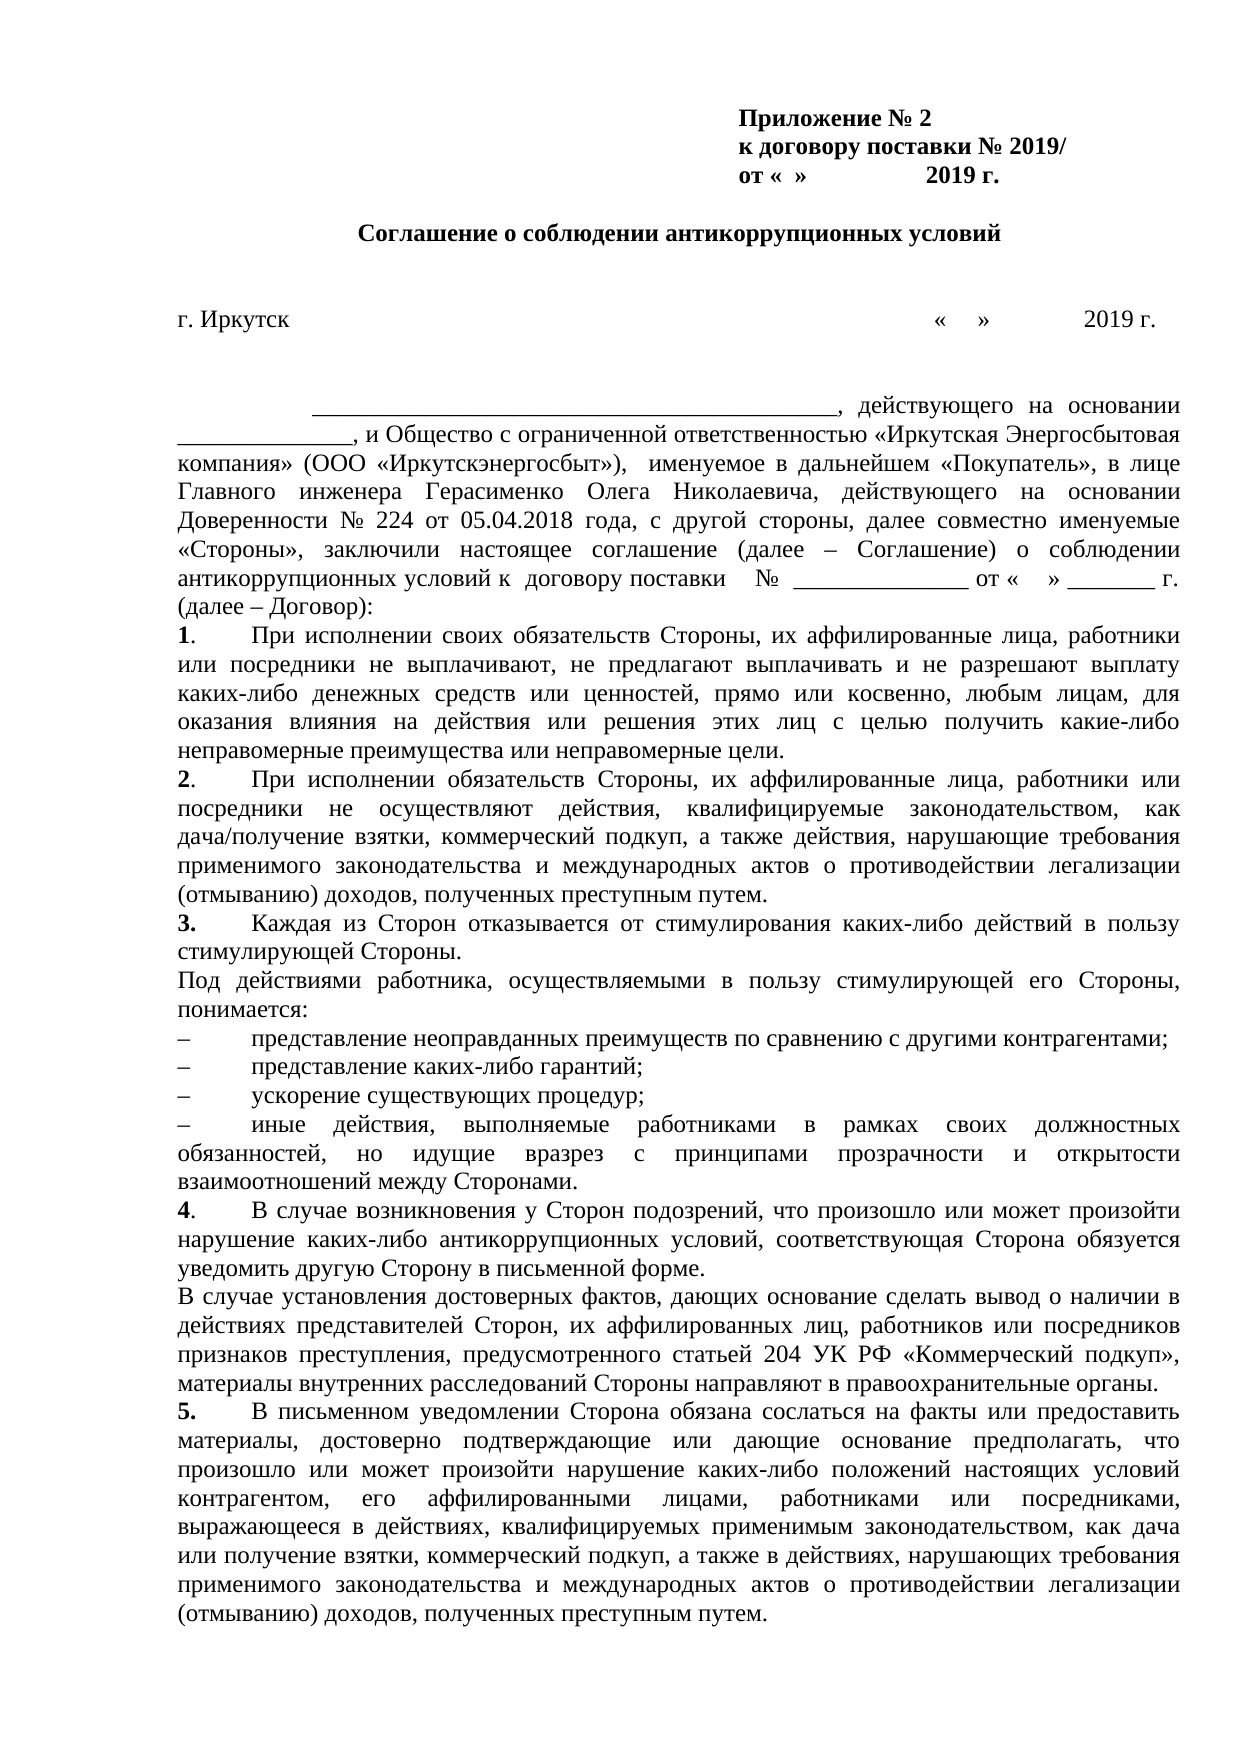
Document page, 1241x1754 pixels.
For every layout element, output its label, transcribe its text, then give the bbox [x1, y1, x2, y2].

text Соглашение о соблюдении антикоррупционных условий [177, 218, 1181, 246]
text 4. В случае возникновения у Сторон подозрений, что произошло или может произойти нарушение каких-либо антикоррупционных условий, соответствующая Сторона обязуется уведомить другую Сторону в письменной форме. [177, 1195, 1181, 1281]
text __________________________________________, действующего на основании ______________, и Общество с ограниченной ответственностью «Иркутская Энергосбытовая компания» (ООО «Иркутскэнергосбыт»), именуемое в дальнейшем «Покупатель», в лице Главного инженера Герасименко Олега Николаевича, действующего на основании Доверенности № 224 от 05.04.2018 года, с другой стороны, далее совместно именуемые «Стороны», заключили настоящее соглашение (далее – Соглашение) о соблюдении антикоррупционных условий к договору поставки № ______________ от « » _______ г. (далее – Договор): [177, 390, 1181, 620]
text В случае установления достоверных фактов, дающих основание сделать вывод о наличии в действиях представителей Сторон, их аффилированных лиц, работников или посредников признаков преступления, предусмотренного статьей 204 УК РФ «Коммерческий подкуп», материалы внутренних расследований Стороны направляют в правоохранительные органы. [177, 1281, 1181, 1396]
text от « » 2019 г. [738, 160, 1181, 189]
text – ускорение существующих процедур; [177, 1080, 1181, 1109]
text – иные действия, выполняемые работниками в рамках своих должностных обязанностей, но идущие вразрез с принципами прозрачности и открытости взаимоотношений между Сторонами. [177, 1109, 1181, 1195]
text Под действиями работника, осуществляемыми в пользу стимулирующей его Стороны, понимается: [177, 965, 1181, 1023]
text – представление каких-либо гарантий; [177, 1051, 1181, 1080]
text Приложение № 2 [738, 103, 1181, 131]
text к договору поставки № 2019/ [738, 131, 1181, 160]
text 3. Каждая из Сторон отказывается от стимулирования каких-либо действий в пользу стимулирующей Стороны. [177, 908, 1181, 965]
text 5. В письменном уведомлении Сторона обязана сослаться на факты или предоставить материалы, достоверно подтверждающие или дающие основание предполагать, что произошло или может произойти нарушение каких-либо положений настоящих условий контрагентом, его аффилированными лицами, работниками или посредниками, выражающееся в действиях, квалифицируемых применимым законодательством, как дача или получение взятки, коммерческий подкуп, а также в действиях, нарушающих требования применимого законодательства и международных актов о противодействии легализации (отмыванию) доходов, полученных преступным путем. [177, 1396, 1181, 1626]
text 1. При исполнении своих обязательств Стороны, их аффилированные лица, работники или посредники не выплачивают, не предлагают выплачивать и не разрешают выплату каких-либо денежных средств или ценностей, прямо или косвенно, любым лицам, для оказания влияния на действия или решения этих лиц с целью получить какие-либо неправомерные преимущества или неправомерные цели. [177, 620, 1181, 764]
text 2. При исполнении обязательств Стороны, их аффилированные лица, работники или посредники не осуществляют действия, квалифицируемые законодательством, как дача/получение взятки, коммерческий подкуп, а также действия, нарушающие требования применимого законодательства и международных актов о противодействии легализации (отмыванию) доходов, полученных преступным путем. [177, 764, 1181, 908]
text – представление неоправданных преимуществ по сравнению с другими контрагентами; [177, 1023, 1181, 1051]
text г. Иркутск « » 2019 г. [177, 304, 1181, 333]
